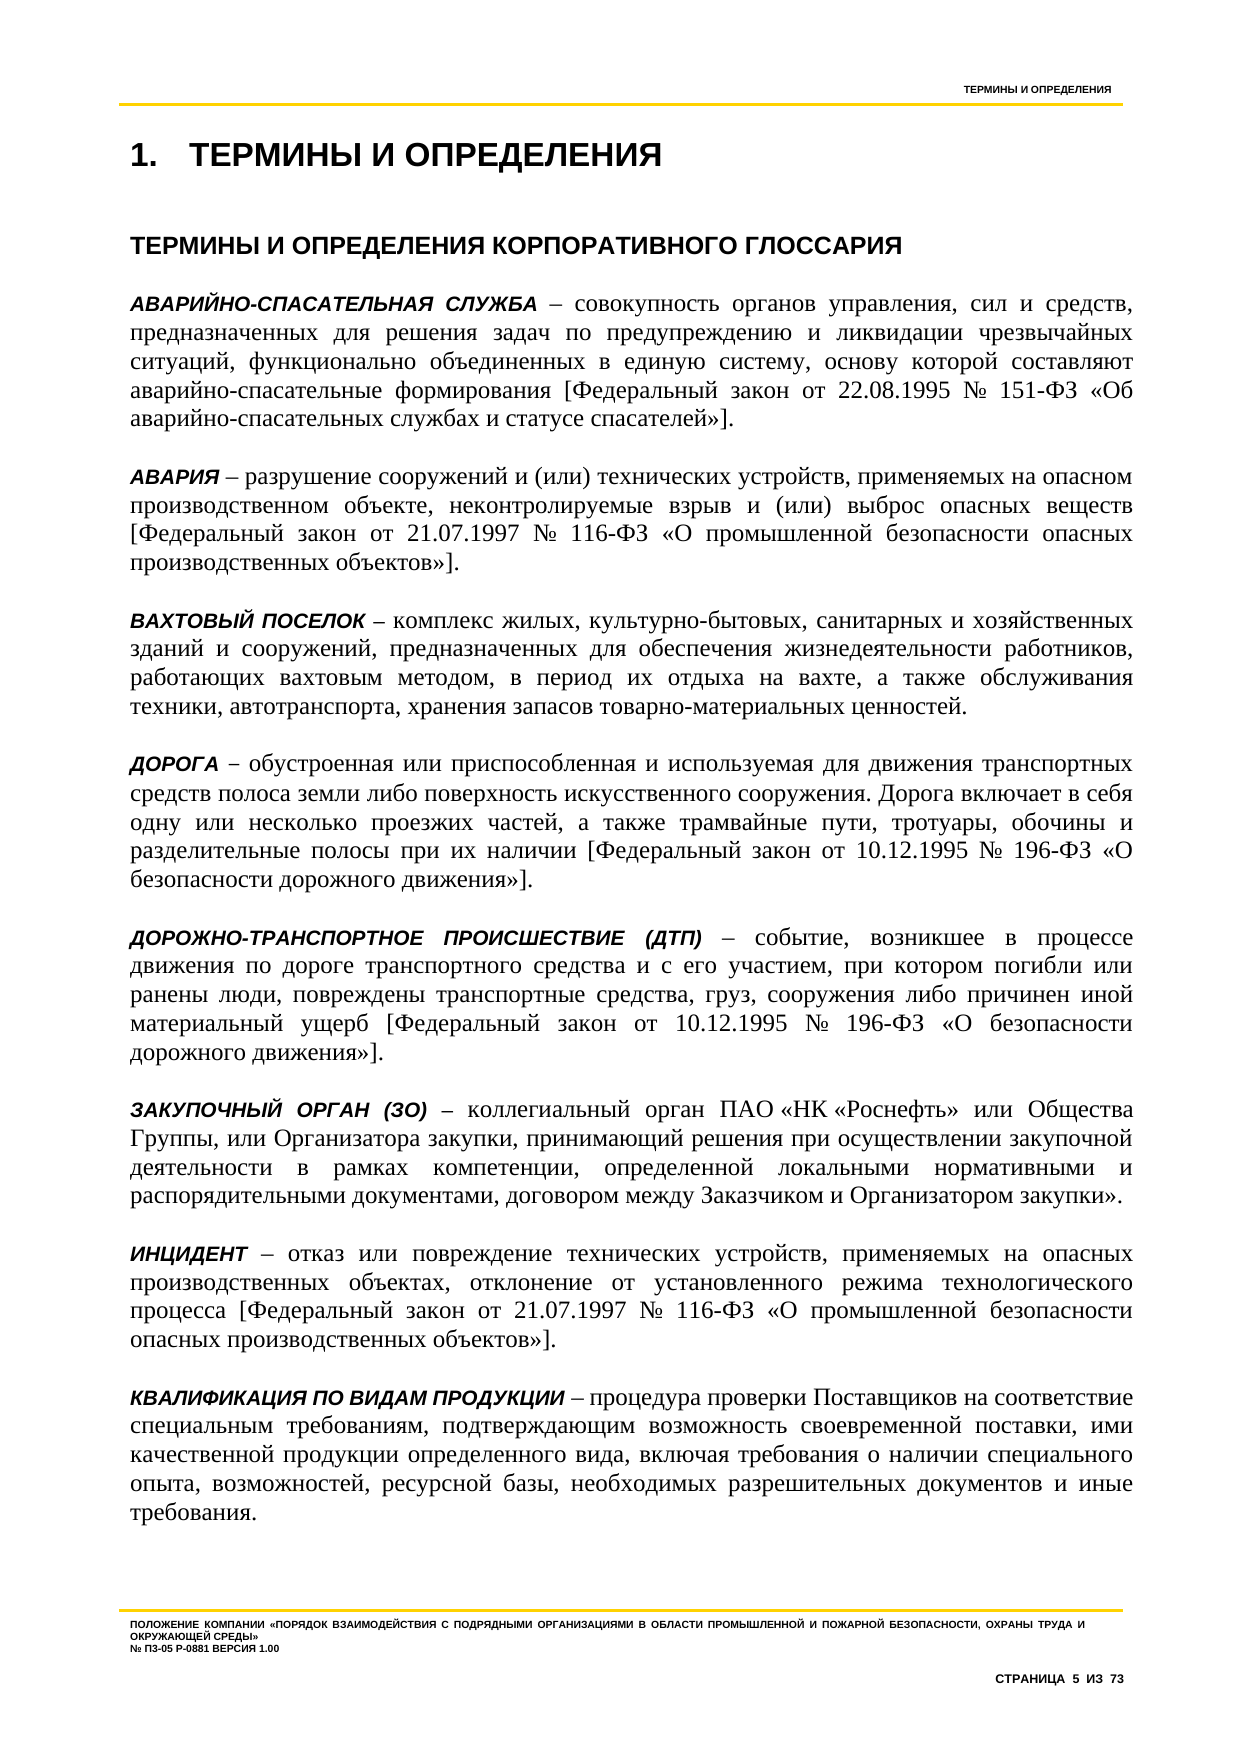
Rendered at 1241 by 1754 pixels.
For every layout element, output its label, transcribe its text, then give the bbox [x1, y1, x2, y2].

text ИНЦИДЕНТ – отказ или повреждение технических устройств, применяемых на опасных производственных объектах, отклонение от установленного режима технологического процесса [Федеральный закон от 21.07.1997 № 116-ФЗ «О промышленной безопасности опасных производственных объектов»]. [130, 1238, 1134, 1353]
text АВАРИЙНО-СПАСАТЕЛЬНАЯ СЛУЖБА – совокупность органов управления, сил и средств, предназначенных для решения задач по предупреждению и ликвидации чрезвычайных ситуаций, функционально объединенных в единую систему, основу которой составляют аварийно-спасательные формирования [Федеральный закон от 22.08.1995 № 151-ФЗ «Об аварийно-спасательных службах и статусе спасателей»]. [130, 288, 1134, 432]
text ТЕРМИНЫ И ОПРЕДЕЛЕНИЯ [130, 135, 1134, 173]
text ДОРОГА – обустроенная или приспособленная и используемая для движения транспортных средств полоса земли либо поверхность искусственного сооружения. Дорога включает в себя одну или несколько проезжих частей, а также трамвайные пути, тротуары, обочины и разделительные полосы при их наличии [Федеральный закон от 10.12.1995 № 196-ФЗ «О безопасности дорожного движения»]. [130, 748, 1134, 893]
text АВАРИЯ – разрушение сооружений и (или) технических устройств, применяемых на опасном производственном объекте, неконтролируемые взрыв и (или) выброс опасных веществ [Федеральный закон от 21.07.1997 № 116-ФЗ «О промышленной безопасности опасных производственных объектов»]. [130, 461, 1134, 576]
text ЗАКУПОЧНЫЙ ОРГАН (ЗО) – коллегиальный орган ПАО «НК «Роснефть» или Общества Группы, или Организатора закупки, принимающий решения при осуществлении закупочной деятельности в рамках компетенции, определенной локальными нормативными и распорядительными документами, договором между Заказчиком и Организатором закупки». [130, 1094, 1134, 1209]
text ВАХТОВЫЙ ПОСЕЛОК – комплекс жилых, культурно-бытовых, санитарных и хозяйственных зданий и сооружений, предназначенных для обеспечения жизнедеятельности работников, работающих вахтовым методом, в период их отдыха на вахте, а также обслуживания техники, автотранспорта, хранения запасов товарно-материальных ценностей. [130, 605, 1134, 720]
text КВАЛИФИКАЦИЯ ПО ВИДАМ ПРОДУКЦИИ – процедура проверки Поставщиков на соответствие специальным требованиям, подтверждающим возможность своевременной поставки, ими качественной продукции определенного вида, включая требования о наличии специального опыта, возможностей, ресурсной базы, необходимых разрешительных документов и иные требования. [130, 1382, 1134, 1526]
text ТЕРМИНЫ И ОПРЕДЕЛЕНИЯ КОРПОРАТИВНОГО ГЛОССАРИЯ [130, 231, 1134, 260]
text ДОРОЖНО-ТРАНСПОРТНОЕ ПРОИСШЕСТВИЕ (ДТП) – событие, возникшее в процессе движения по дороге транспортного средства и с его участием, при котором погибли или ранены люди, повреждены транспортные средства, груз, сооружения либо причинен иной материальный ущерб [Федеральный закон от 10.12.1995 № 196-ФЗ «О безопасности дорожного движения»]. [130, 922, 1134, 1066]
